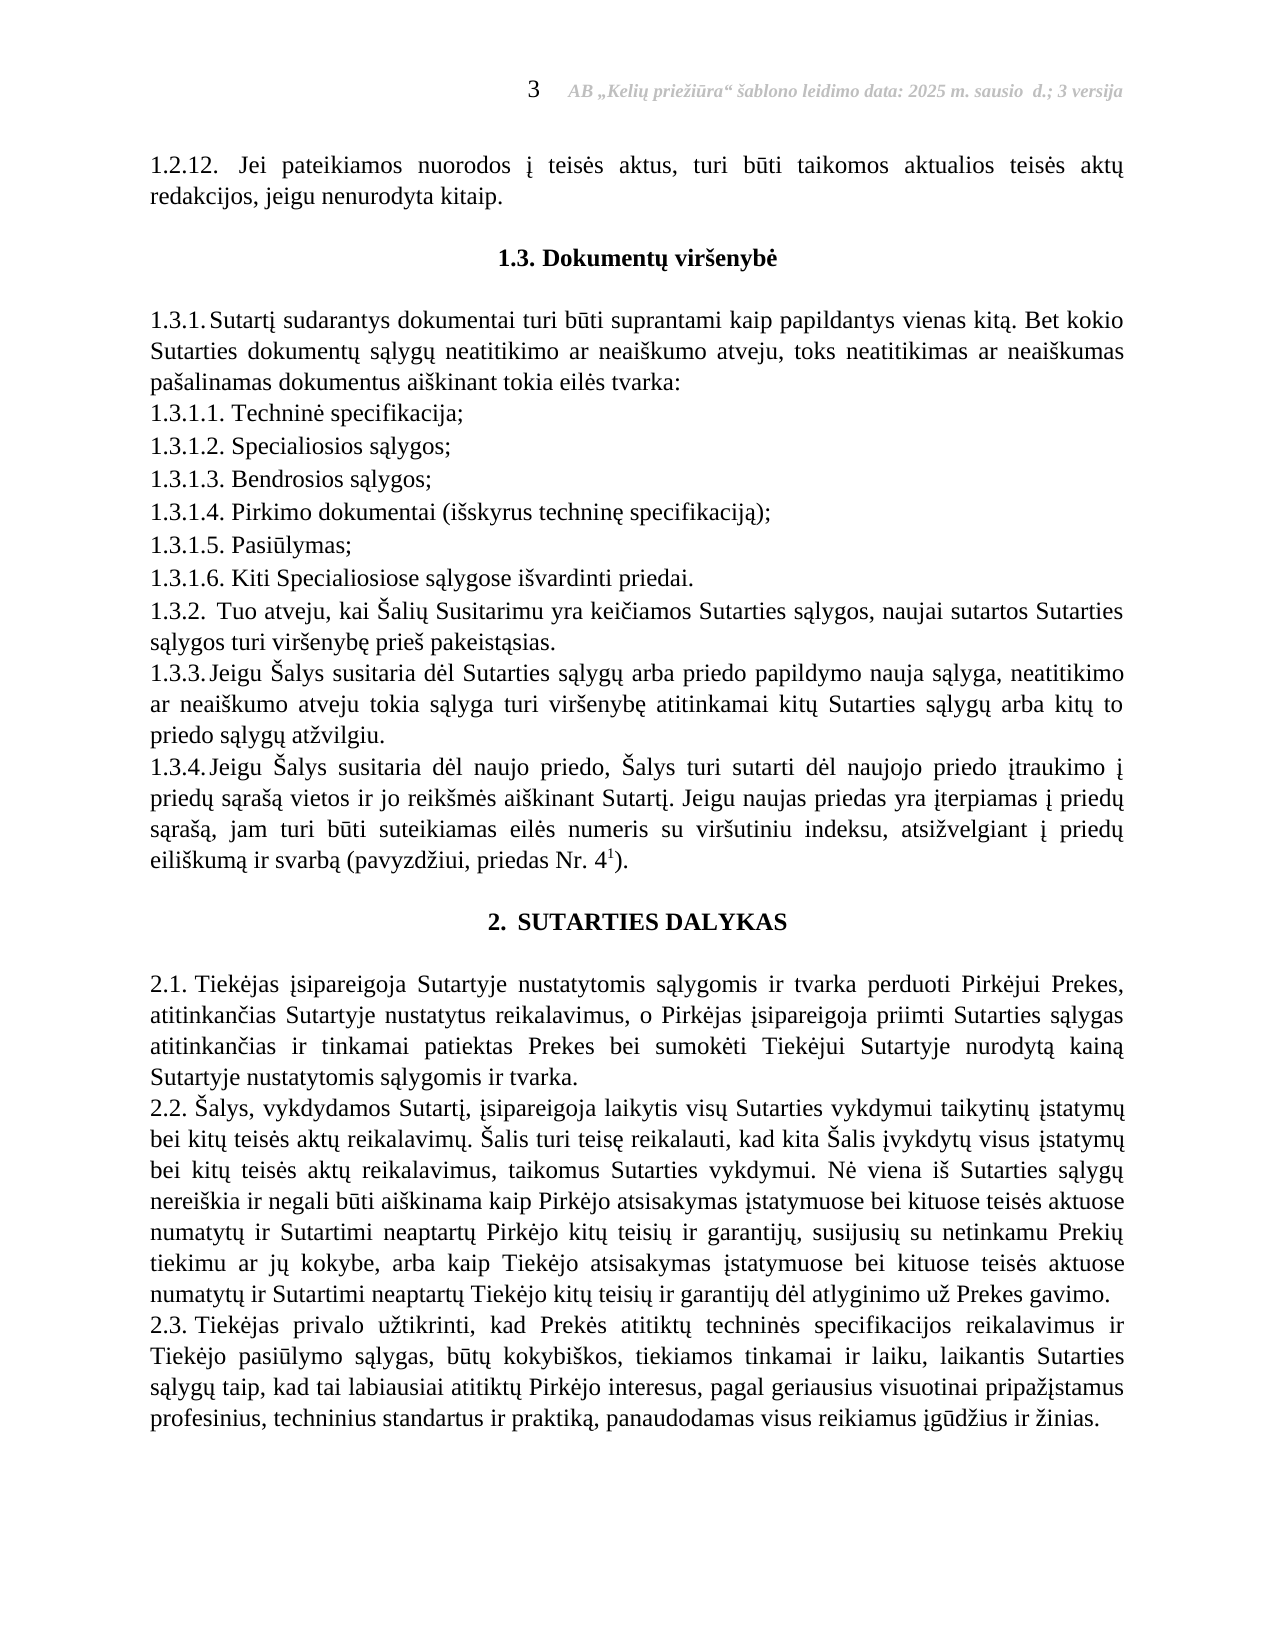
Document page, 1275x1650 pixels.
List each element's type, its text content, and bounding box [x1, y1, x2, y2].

text 1.3.1.5. Pasiūlymas; [150, 530, 1125, 559]
text 1.3.1.2. Specialiosios sąlygos; [150, 431, 1125, 460]
text 1.2.12. Jei pateikiamos nuorodos į teisės aktus, turi būti taikomos aktualios teisės aktų redakcijos, jeigu nenurodyta kitaip. [150, 150, 1125, 210]
text 2. Sutarties dalykas [150, 907, 1125, 936]
text 1.3.1.6. Kiti Specialiosiose sąlygose išvardinti priedai. [150, 563, 1125, 592]
text 1.3.1. Sutartį sudarantys dokumentai turi būti suprantami kaip papildantys vienas kitą. Bet kokio Sutarties dokumentų sąlygų neatitikimo ar neaiškumo atveju, toks neatitikimas ar neaiškumas pašalinamas dokumentus aiškinant tokia eilės tvarka: [150, 305, 1125, 396]
text 1.3.1.3. Bendrosios sąlygos; [150, 464, 1125, 493]
text 1.3.2. Tuo atveju, kai Šalių Susitarimu yra keičiamos Sutarties sąlygos, naujai sutartos Sutarties sąlygos turi viršenybę prieš pakeistąsias. [150, 596, 1125, 656]
text 2.3. Tiekėjas privalo užtikrinti, kad Prekės atitiktų techninės specifikacijos reikalavimus ir Tiekėjo pasiūlymo sąlygas, būtų kokybiškos, tiekiamos tinkamai ir laiku, laikantis Sutarties sąlygų taip, kad tai labiausiai atitiktų Pirkėjo interesus, pagal geriausius visuotinai pripažįstamus profesinius, techninius standartus ir praktiką, panaudodamas visus reikiamus įgūdžius ir žinias. [150, 1310, 1125, 1432]
text 1.3.4. Jeigu Šalys susitaria dėl naujo priedo, Šalys turi sutarti dėl naujojo priedo įtraukimo į priedų sąrašą vietos ir jo reikšmės aiškinant Sutartį. Jeigu naujas priedas yra įterpiamas į priedų sąrašą, jam turi būti suteikiamas eilės numeris su viršutiniu indeksu, atsižvelgiant į priedų eiliškumą ir svarbą (pavyzdžiui, priedas Nr. 41). [150, 752, 1125, 873]
text 1.3.1.1. Techninė specifikacija; [150, 398, 1125, 427]
text 2.1. Tiekėjas įsipareigoja Sutartyje nustatytomis sąlygomis ir tvarka perduoti Pirkėjui Prekes, atitinkančias Sutartyje nustatytus reikalavimus, o Pirkėjas įsipareigoja priimti Sutarties sąlygas atitinkančias ir tinkamai patiektas Prekes bei sumokėti Tiekėjui Sutartyje nurodytą kainą Sutartyje nustatytomis sąlygomis ir tvarka. [150, 969, 1125, 1091]
text 1.3. Dokumentų viršenybė [150, 243, 1125, 272]
text 1.3.1.4. Pirkimo dokumentai (išskyrus techninę specifikaciją); [150, 497, 1125, 526]
text 2.2. Šalys, vykdydamos Sutartį, įsipareigoja laikytis visų Sutarties vykdymui taikytinų įstatymų bei kitų teisės aktų reikalavimų. Šalis turi teisę reikalauti, kad kita Šalis įvykdytų visus įstatymų bei kitų teisės aktų reikalavimus, taikomus Sutarties vykdymui. Nė viena iš Sutarties sąlygų nereiškia ir negali būti aiškinama kaip Pirkėjo atsisakymas įstatymuose bei kituose teisės aktuose numatytų ir Sutartimi neaptartų Pirkėjo kitų teisių ir garantijų, susijusių su netinkamu Prekių tiekimu ar jų kokybe, arba kaip Tiekėjo atsisakymas įstatymuose bei kituose teisės aktuose numatytų ir Sutartimi neaptartų Tiekėjo kitų teisių ir garantijų dėl atlyginimo už Prekes gavimo. [150, 1093, 1125, 1308]
text 1.3.3. Jeigu Šalys susitaria dėl Sutarties sąlygų arba priedo papildymo nauja sąlyga, neatitikimo ar neaiškumo atveju tokia sąlyga turi viršenybę atitinkamai kitų Sutarties sąlygų arba kitų to priedo sąlygų atžvilgiu. [150, 658, 1125, 749]
